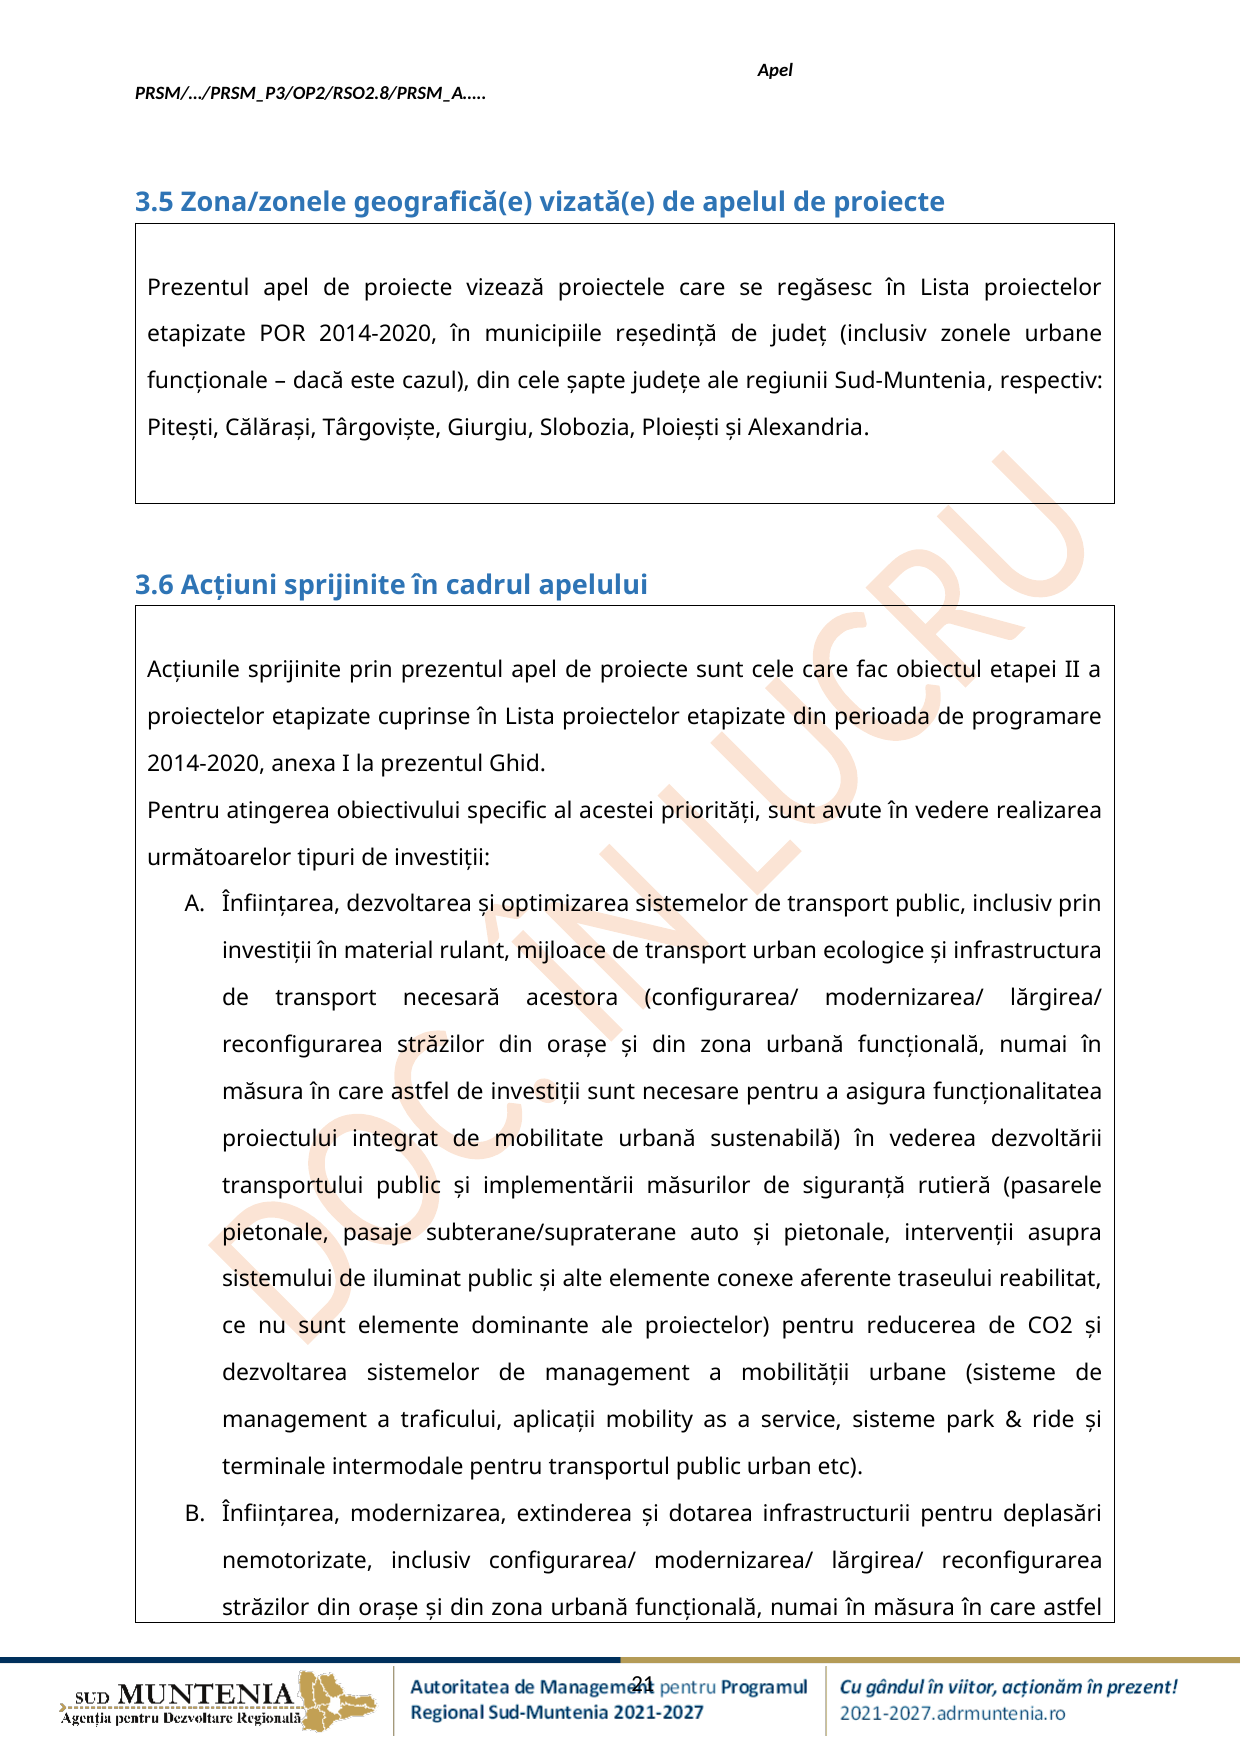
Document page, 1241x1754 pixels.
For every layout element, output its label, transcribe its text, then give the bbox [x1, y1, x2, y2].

picture [0, 1657, 1241, 1737]
subtitle 3.5 Zona/zonele geografică(e) vizată(e) de apelul de proiecte [135, 183, 1150, 220]
subtitle 3.6 Acțiuni sprijinite în cadrul apelului [135, 565, 1150, 602]
table_header Prezentul apel de proiecte vizează proiectele care se regăsesc în Lista proiectelor etapizate POR 2014-2020, în municipiile reședință de județ (inclusiv zonele urbane funcționale – dacă este cazul), din cele șapte județe ale regiunii Sud-Muntenia, respectiv: Pitești, Călărași, Târgoviște, Giurgiu, Slobozia, Ploiești și Alexandria. [136, 224, 1114, 502]
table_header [136, 606, 1114, 1622]
